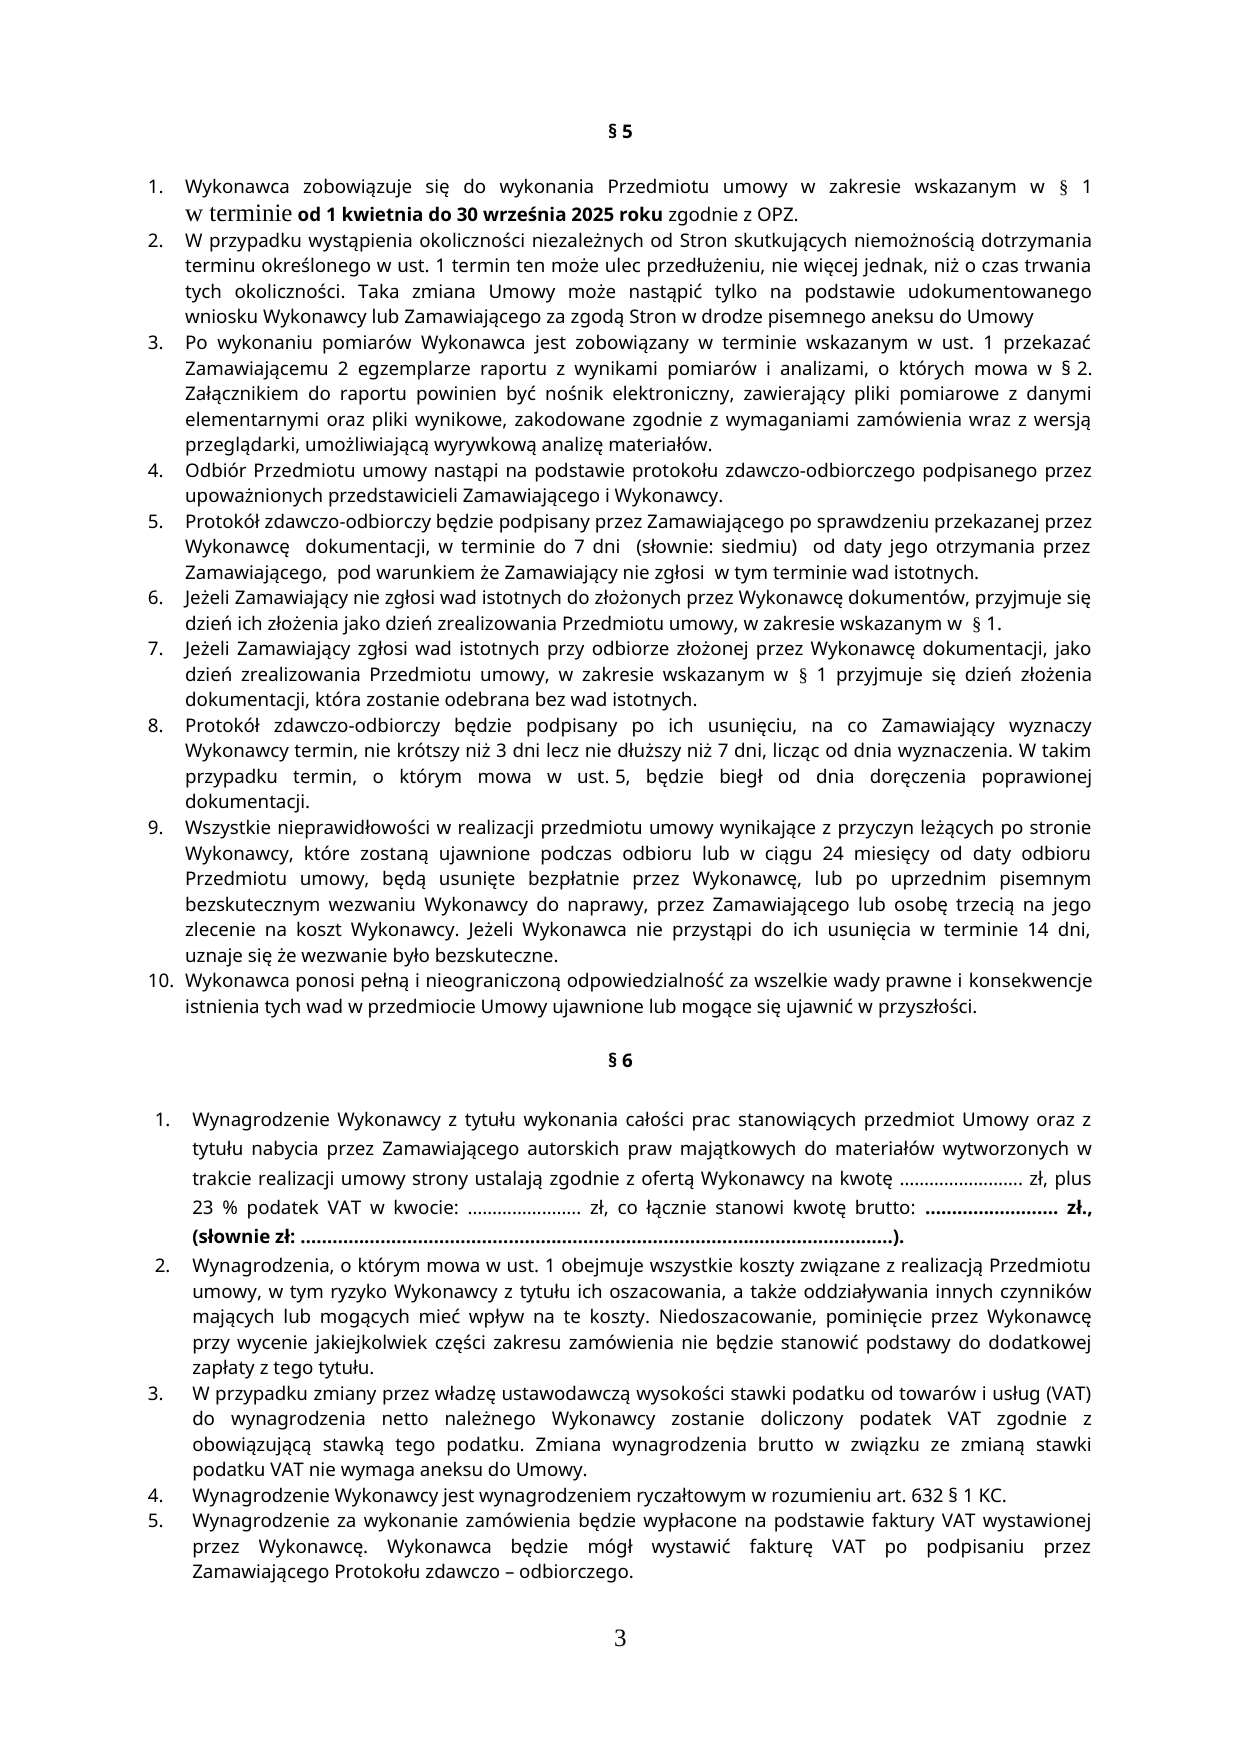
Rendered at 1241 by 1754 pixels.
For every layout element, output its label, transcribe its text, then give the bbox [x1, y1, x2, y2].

list Protokół zdawczo-odbiorczy będzie podpisany po ich usunięciu, na co Zamawiający wyznaczy Wykonawcy termin, nie krótszy niż 3 dni lecz nie dłuższy niż 7 dni, licząc od dnia wyznaczenia. W takim przypadku termin, o którym mowa w ust. 5, będzie biegł od dnia doręczenia poprawionej dokumentacji. [148, 712, 1092, 814]
list Protokół zdawczo-odbiorczy będzie podpisany przez Zamawiającego po sprawdzeniu przekazanej przez Wykonawcę dokumentacji, w terminie do 7 dni (słownie: siedmiu) od daty jego otrzymania przez Zamawiającego, pod warunkiem że Zamawiający nie zgłosi w tym terminie wad istotnych. [148, 508, 1092, 584]
text § 6 [148, 1048, 1092, 1073]
list Odbiór Przedmiotu umowy nastąpi na podstawie protokołu zdawczo-odbiorczego podpisanego przez upoważnionych przedstawicieli Zamawiającego i Wykonawcy. [148, 457, 1092, 508]
list W przypadku wystąpienia okoliczności niezależnych od Stron skutkujących niemożnością dotrzymania terminu określonego w ust. 1 termin ten może ulec przedłużeniu, nie więcej jednak, niż o czas trwania tych okoliczności. Taka zmiana Umowy może nastąpić tylko na podstawie udokumentowanego wniosku Wykonawcy lub Zamawiającego za zgodą Stron w drodze pisemnego aneksu do Umowy [148, 227, 1092, 329]
list Po wykonaniu pomiarów Wykonawca jest zobowiązany w terminie wskazanym w ust. 1 przekazać Zamawiającemu 2 egzemplarze raportu z wynikami pomiarów i analizami, o których mowa w § 2. Załącznikiem do raportu powinien być nośnik elektroniczny, zawierający pliki pomiarowe z danymi elementarnymi oraz pliki wynikowe, zakodowane zgodnie z wymaganiami zamówienia wraz z wersją przeglądarki, umożliwiającą wyrywkową analizę materiałów. [148, 329, 1092, 457]
list W przypadku zmiany przez władzę ustawodawczą wysokości stawki podatku od towarów i usług (VAT) do wynagrodzenia netto należnego Wykonawcy zostanie doliczony podatek VAT zgodnie z obowiązującą stawką tego podatku. Zmiana wynagrodzenia brutto w związku ze zmianą stawki podatku VAT nie wymaga aneksu do Umowy. [148, 1380, 1092, 1482]
list Wynagrodzenie Wykonawcy jest wynagrodzeniem ryczałtowym w rozumieniu art. 632 § 1 KC. [148, 1482, 1092, 1508]
list Wynagrodzenie Wykonawcy z tytułu wykonania całości prac stanowiących przedmiot Umowy oraz z tytułu nabycia przez Zamawiającego autorskich praw majątkowych do materiałów wytworzonych w trakcie realizacji umowy strony ustalają zgodnie z ofertą Wykonawcy na kwotę ……………………. zł, plus 23 % podatek VAT w kwocie: ………………….. zł, co łącznie stanowi kwotę brutto: ……………………. zł., (słownie zł: …………………………………………………………………………………………………). [154, 1106, 1092, 1249]
list Jeżeli Zamawiający nie zgłosi wad istotnych do złożonych przez Wykonawcę dokumentów, przyjmuje się dzień ich złożenia jako dzień zrealizowania Przedmiotu umowy, w zakresie wskazanym w 1. [148, 584, 1092, 636]
list Jeżeli Zamawiający zgłosi wad istotnych przy odbiorze złożonej przez Wykonawcę dokumentacji, jako dzień zrealizowania Przedmiotu umowy, w zakresie wskazanym w 1 przyjmuje się dzień złożenia dokumentacji, która zostanie odebrana bez wad istotnych. [148, 636, 1092, 712]
list Wykonawca ponosi pełną i nieograniczoną odpowiedzialność za wszelkie wady prawne i konsekwencje istnienia tych wad w przedmiocie Umowy ujawnione lub mogące się ujawnić w przyszłości. [148, 967, 1092, 1018]
list Wykonawca zobowiązuje się do wykonania Przedmiotu umowy w zakresie wskazanym w 1 w terminie od 1 kwietnia do 30 września 2025 roku zgodnie z OPZ. [148, 173, 1092, 227]
list Wynagrodzenia, o którym mowa w ust. 1 obejmuje wszystkie koszty związane z realizacją Przedmiotu umowy, w tym ryzyko Wykonawcy z tytułu ich oszacowania, a także oddziaływania innych czynników mających lub mogących mieć wpływ na te koszty. Niedoszacowanie, pominięcie przez Wykonawcę przy wycenie jakiejkolwiek części zakresu zamówienia nie będzie stanowić podstawy do dodatkowej zapłaty z tego tytułu. [154, 1253, 1092, 1380]
list Wszystkie nieprawidłowości w realizacji przedmiotu umowy wynikające z przyczyn leżących po stronie Wykonawcy, które zostaną ujawnione podczas odbioru lub w ciągu 24 miesięcy od daty odbioru Przedmiotu umowy, będą usunięte bezpłatnie przez Wykonawcę, lub po uprzednim pisemnym bezskutecznym wezwaniu Wykonawcy do naprawy, przez Zamawiającego lub osobę trzecią na jego zlecenie na koszt Wykonawcy. Jeżeli Wykonawca nie przystąpi do ich usunięcia w terminie 14 dni, uznaje się że wezwanie było bezskuteczne. [148, 814, 1092, 967]
list Wynagrodzenie za wykonanie zamówienia będzie wypłacone na podstawie faktury VAT wystawionej przez Wykonawcę. Wykonawca będzie mógł wystawić fakturę VAT po podpisaniu przez Zamawiającego Protokołu zdawczo – odbiorczego. [148, 1508, 1092, 1584]
text § 5 [148, 118, 1092, 144]
